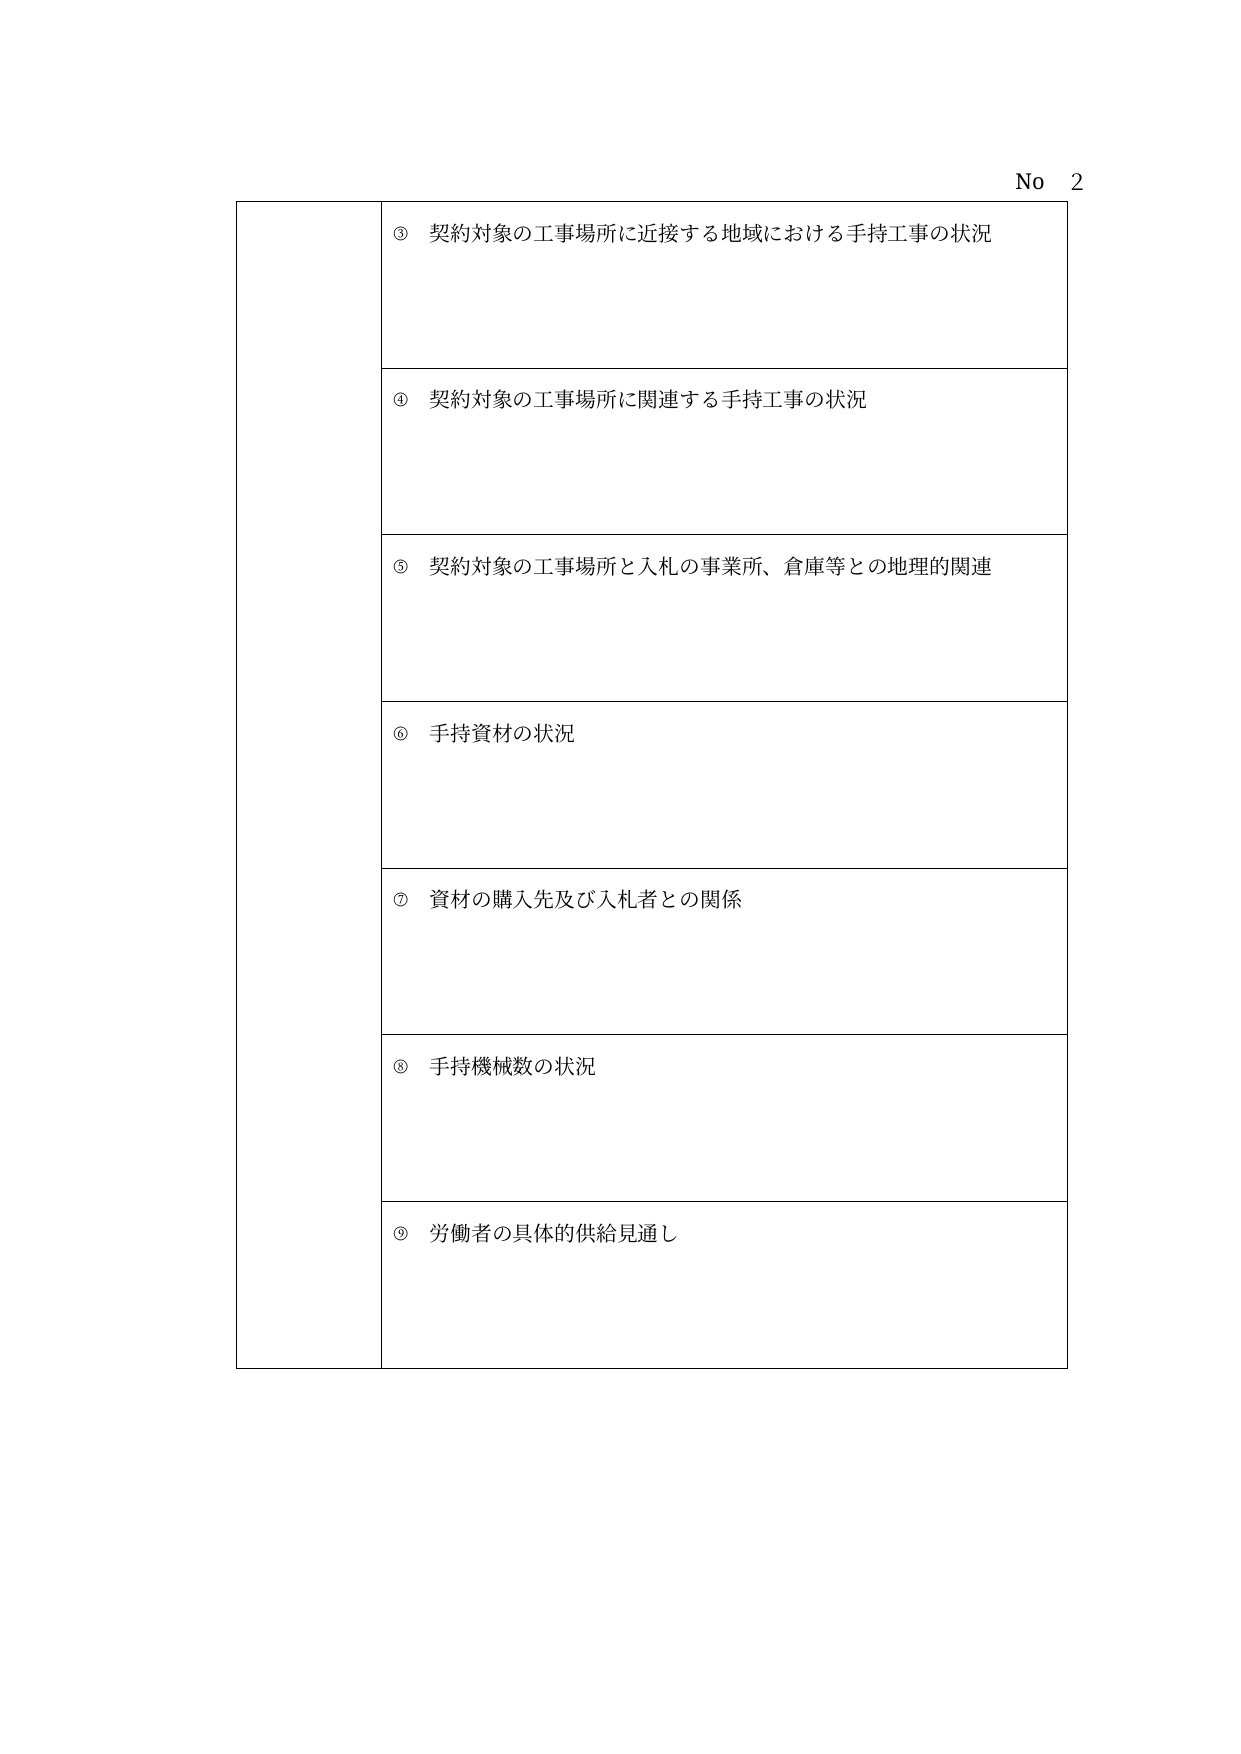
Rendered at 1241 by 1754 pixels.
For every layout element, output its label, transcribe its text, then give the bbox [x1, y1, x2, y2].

table_header ③ 契約対象の工事場所に近接する地域における手持工事の状況 [382, 202, 1067, 367]
table_cell ⑥ 手持資材の状況 [382, 702, 1067, 867]
table_cell ⑨ 労働者の具体的供給見通し [382, 1202, 1067, 1367]
text No ２ [213, 161, 1088, 201]
table_cell ⑧ 手持機械数の状況 [382, 1035, 1067, 1201]
table_cell ④ 契約対象の工事場所に関連する手持工事の状況 [382, 369, 1067, 534]
table_header [237, 202, 381, 1367]
table_cell ⑤ 契約対象の工事場所と入札の事業所、倉庫等との地理的関連 [382, 535, 1067, 701]
table_cell ⑦ 資材の購入先及び入札者との関係 [382, 869, 1067, 1034]
